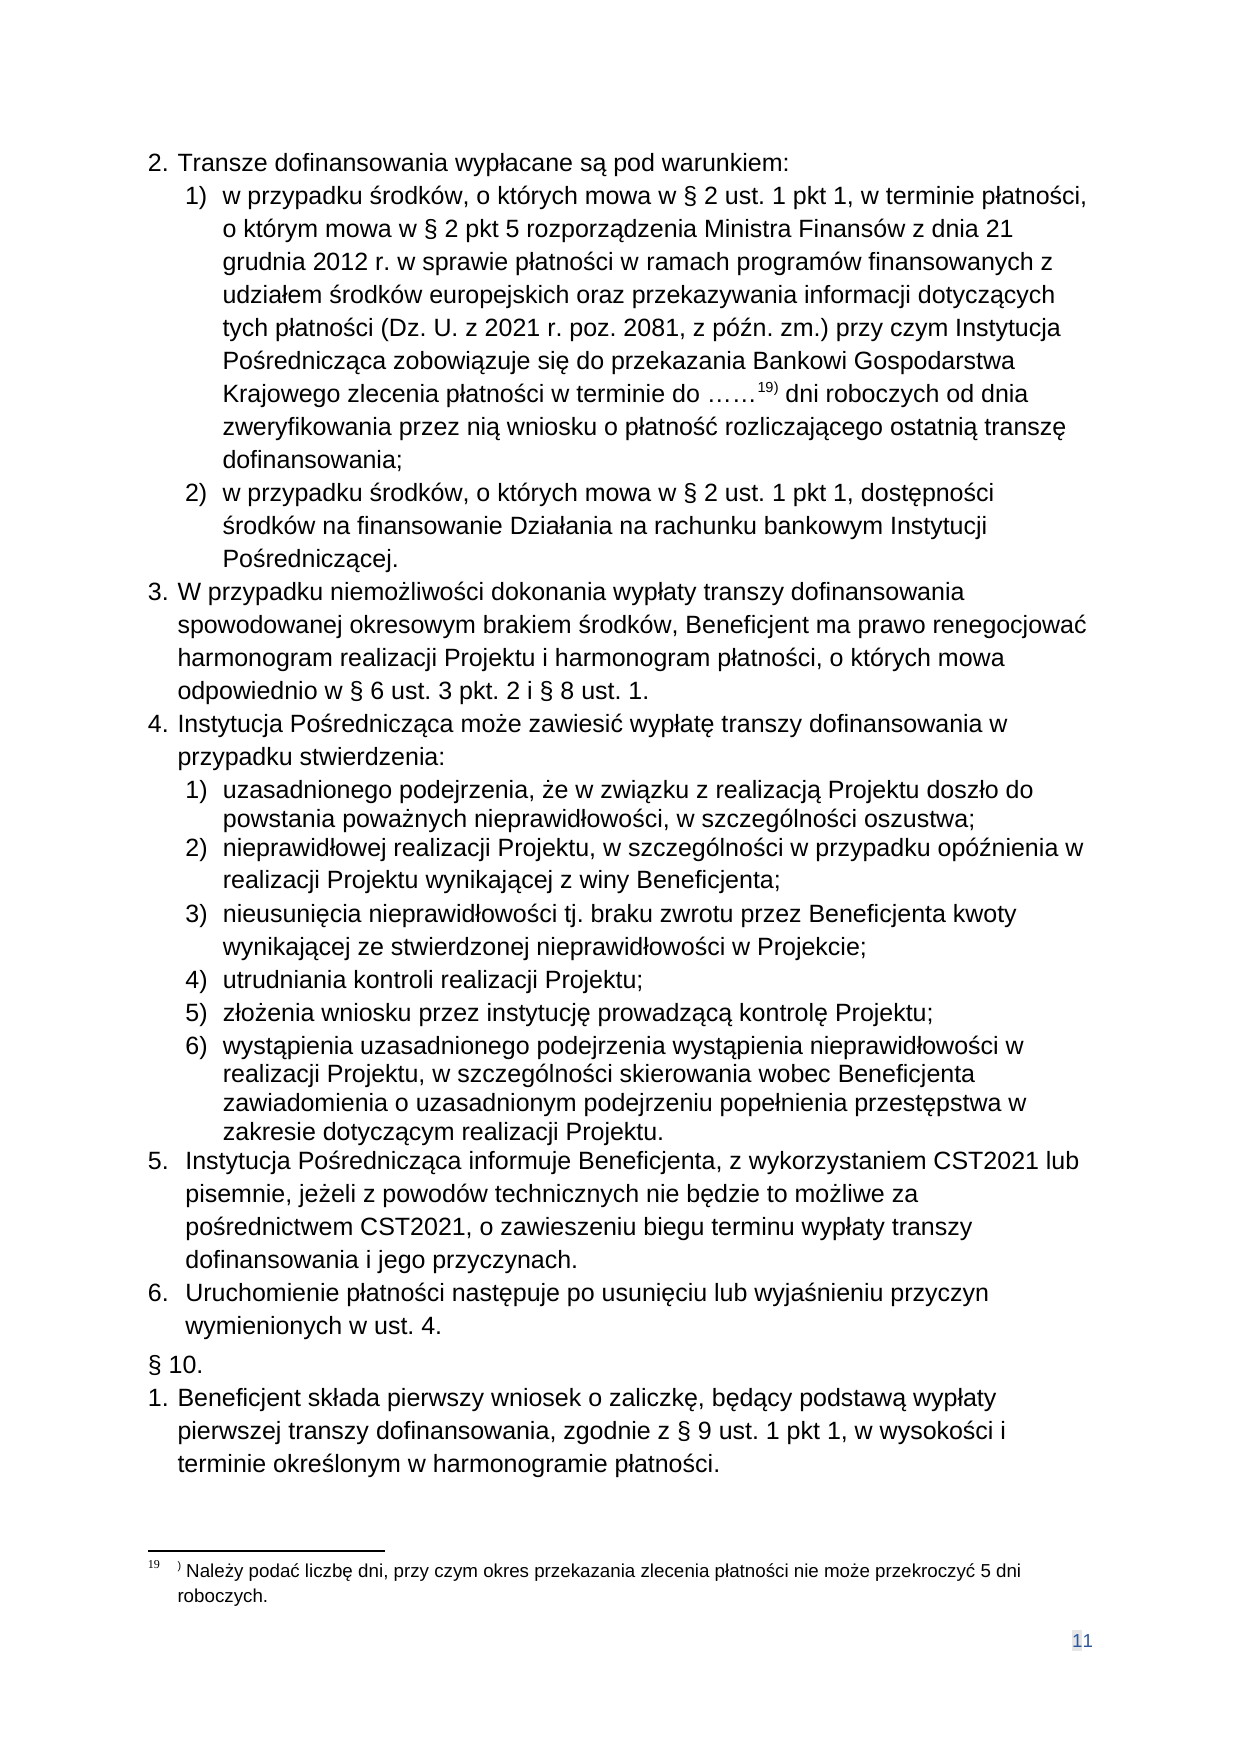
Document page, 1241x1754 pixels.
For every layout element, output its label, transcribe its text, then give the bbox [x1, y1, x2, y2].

list uzasadnionego podejrzenia, że w związku z realizacją Projektu doszło do powstania poważnych nieprawidłowości, w szczególności oszustwa; [185, 775, 1093, 832]
list wystąpienia uzasadnionego podejrzenia wystąpienia nieprawidłowości w realizacji Projektu, w szczególności skierowania wobec Beneficjenta zawiadomienia o uzasadnionym podejrzeniu popełnienia przestępstwa w zakresie dotyczącym realizacji Projektu. [185, 1031, 1093, 1146]
list Uruchomienie płatności następuje po usunięciu lub wyjaśnieniu przyczyn wymienionych w ust. 4. [148, 1278, 1093, 1339]
list utrudniania kontroli realizacji Projektu; [185, 964, 1093, 993]
list Beneficjent składa pierwszy wniosek o zaliczkę, będący podstawą wypłaty pierwszej transzy dofinansowania, zgodnie z § 9 ust. 1 pkt 1, w wysokości i terminie określonym w harmonogramie płatności. [148, 1383, 1093, 1478]
list Transze dofinansowania wypłacane są pod warunkiem: [148, 148, 1093, 176]
list w przypadku środków, o których mowa w § 2 ust. 1 pkt 1, dostępności środków na finansowanie Działania na rachunku bankowym Instytucji Pośredniczącej. [185, 478, 1093, 573]
list Instytucja Pośrednicząca informuje Beneficjenta, z wykorzystaniem CST2021 lub pisemnie, jeżeli z powodów technicznych nie będzie to możliwe za pośrednictwem CST2021, o zawieszeniu biegu terminu wypłaty transzy dofinansowania i jego przyczynach. [148, 1146, 1093, 1273]
list nieprawidłowej realizacji Projektu, w szczególności w przypadku opóźnienia w realizacji Projektu wynikającej z winy Beneficjenta; [185, 832, 1093, 894]
list W przypadku niemożliwości dokonania wypłaty transzy dofinansowania spowodowanej okresowym brakiem środków, Beneficjent ma prawo renegocjować harmonogram realizacji Projektu i harmonogram płatności, o których mowa odpowiednio w § 6 ust. 3 pkt. 2 i § 8 ust. 1. [148, 577, 1093, 705]
list w przypadku środków, o których mowa w § 2 ust. 1 pkt 1, w terminie płatności, o którym mowa w § 2 pkt 5 rozporządzenia Ministra Finansów z dnia 21 grudnia 2012 r. w sprawie płatności w ramach programów finansowanych z udziałem środków europejskich oraz przekazywania informacji dotyczących tych płatności (Dz. U. z 2021 r. poz. 2081, z późn. zm.) przy czym Instytucja Pośrednicząca zobowiązuje się do przekazania Bankowi Gospodarstwa Krajowego zlecenia płatności w terminie do ……) dni roboczych od dnia zweryfikowania przez nią wniosku o płatność rozliczającego ostatnią transzę dofinansowania; [185, 181, 1093, 473]
list Instytucja Pośrednicząca może zawiesić wypłatę transzy dofinansowania w przypadku stwierdzenia: [148, 709, 1093, 771]
subtitle § 10. [148, 1350, 1093, 1379]
list nieusunięcia nieprawidłowości tj. braku zwrotu przez Beneficjenta kwoty wynikającej ze stwierdzonej nieprawidłowości w Projekcie; [185, 898, 1093, 960]
list złożenia wniosku przez instytucję prowadzącą kontrolę Projektu; [185, 998, 1093, 1026]
